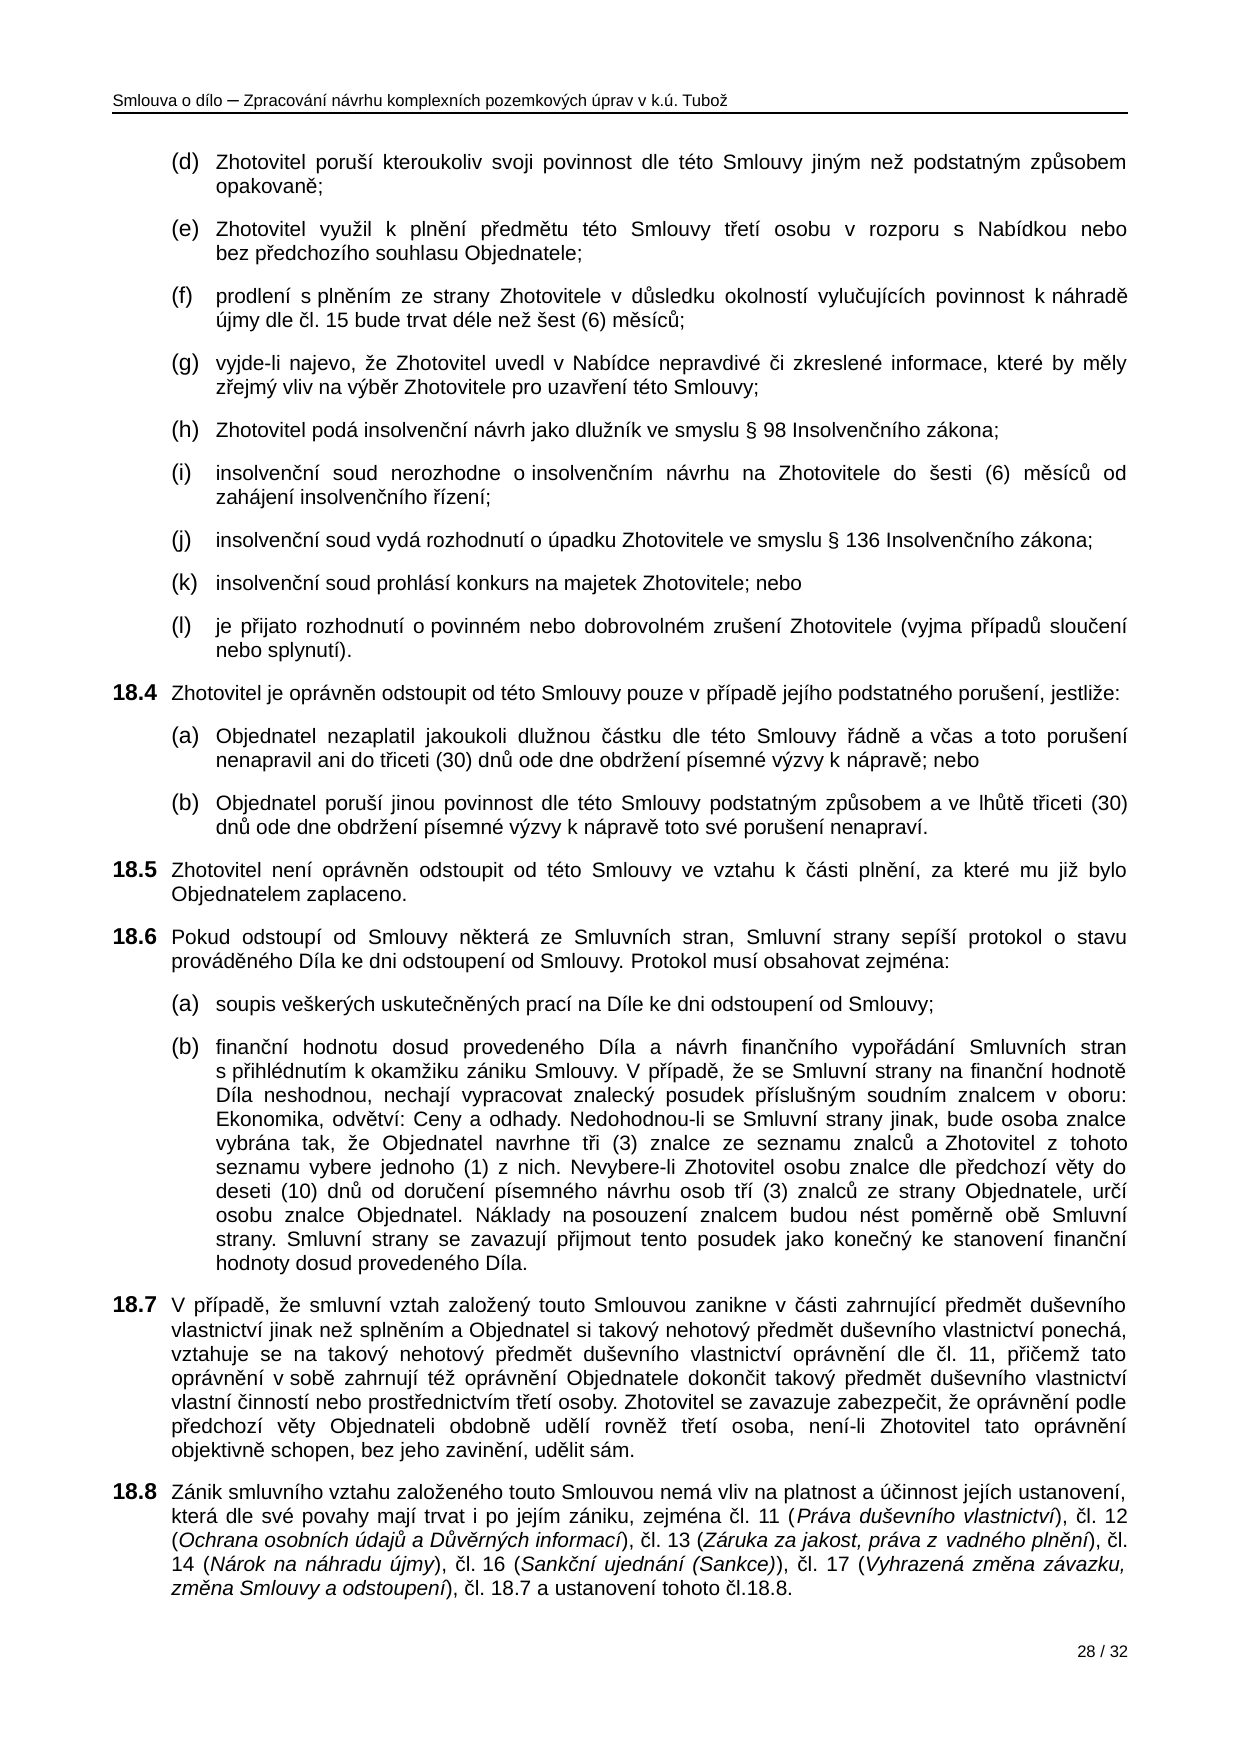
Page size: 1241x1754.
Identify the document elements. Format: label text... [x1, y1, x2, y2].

text insolvenční soud vydá rozhodnutí o úpadku Zhotovitele ve smyslu § 136 Insolvenčního zákona; [171, 526, 1128, 552]
text Zhotovitel využil k plnění předmětu této Smlouvy třetí osobu v rozporu s Nabídkou nebo bez předchozího souhlasu Objednatele; [171, 215, 1128, 265]
list finanční hodnotu dosud provedeného Díla a návrh finančního vypořádání Smluvních stran s přihlédnutím k okamžiku zániku Smlouvy. V případě, že se Smluvní strany na finanční hodnotě Díla neshodnou, nechají vypracovat znalecký posudek příslušným soudním znalcem v oboru: Ekonomika, odvětví: Ceny a odhady. Nedohodnou-li se Smluvní strany jinak, bude osoba znalce vybrána tak, že Objednatel navrhne tři (3) znalce ze seznamu znalců a Zhotovitel z tohoto seznamu vybere jednoho (1) z nich. Nevybere-li Zhotovitel osobu znalce dle předchozí věty do deseti (10) dnů od doručení písemného návrhu osob tří (3) znalců ze strany Objednatele, určí osobu znalce Objednatel. Náklady na posouzení znalcem budou nést poměrně obě Smluvní strany. Smluvní strany se zavazují přijmout tento posudek jako konečný ke stanovení finanční hodnoty dosud provedeného Díla. [171, 1033, 1128, 1274]
text vyjde-li najevo, že Zhotovitel uvedl v Nabídce nepravdivé či zkreslené informace, které by měly zřejmý vliv na výběr Zhotovitele pro uzavření této Smlouvy; [171, 349, 1128, 399]
text insolvenční soud prohlásí konkurs na majetek Zhotovitele; nebo [171, 569, 1128, 595]
text Zhotovitel není oprávněn odstoupit od této Smlouvy ve vztahu k části plnění, za které mu již bylo Objednatelem zaplaceno. [112, 856, 1128, 906]
text Zhotovitel je oprávněn odstoupit od této Smlouvy pouze v případě jejího podstatného porušení, jestliže: [112, 679, 1128, 705]
text Objednatel poruší jinou povinnost dle této Smlouvy podstatným způsobem a ve lhůtě třiceti (30) dnů ode dne obdržení písemné výzvy k nápravě toto své porušení nenapraví. [171, 789, 1128, 839]
text Zánik smluvního vztahu založeného touto Smlouvou nemá vliv na platnost a účinnost jejích ustanovení, která dle své povahy mají trvat i po jejím zániku, zejména čl. 11 (Práva duševního vlastnictví), čl. 12 (Ochrana osobních údajů a Důvěrných informací), čl. 13 (Záruka za jakost, práva z vadného plnění), čl. 14 (Nárok na náhradu újmy), čl. 16 (Sankční ujednání (Sankce)), čl. 17 (Vyhrazená změna závazku, změna Smlouvy a odstoupení), čl. 18.7 a ustanovení tohoto čl.18.8. [112, 1478, 1128, 1600]
text Zhotovitel podá insolvenční návrh jako dlužník ve smyslu § 98 Insolvenčního zákona; [171, 416, 1128, 442]
text Zhotovitel poruší kteroukoliv svoji povinnost dle této Smlouvy jiným než podstatným způsobem opakovaně; [171, 148, 1128, 198]
text Pokud odstoupí od Smlouvy některá ze Smluvních stran, Smluvní strany sepíší protokol o stavu prováděného Díla ke dni odstoupení od Smlouvy. Protokol musí obsahovat zejména: [112, 923, 1128, 973]
text V případě, že smluvní vztah založený touto Smlouvou zanikne v části zahrnující předmět duševního vlastnictví jinak než splněním a Objednatel si takový nehotový předmět duševního vlastnictví ponechá, vztahuje se na takový nehotový předmět duševního vlastnictví oprávnění dle čl. 11, přičemž tato oprávnění v sobě zahrnují též oprávnění Objednatele dokončit takový předmět duševního vlastnictví vlastní činností nebo prostřednictvím třetí osoby. Zhotovitel se zavazuje zabezpečit, že oprávnění podle předchozí věty Objednateli obdobně udělí rovněž třetí osoba, není-li Zhotovitel tato oprávnění objektivně schopen, bez jeho zavinění, udělit sám. [112, 1291, 1128, 1461]
text insolvenční soud nerozhodne o insolvenčním návrhu na Zhotovitele do šesti (6) měsíců od zahájení insolvenčního řízení; [171, 459, 1128, 509]
text je přijato rozhodnutí o povinném nebo dobrovolném zrušení Zhotovitele (vyjma případů sloučení nebo splynutí). [171, 612, 1128, 662]
list Objednatel nezaplatil jakoukoli dlužnou částku dle této Smlouvy řádně a včas a toto porušení nenapravil ani do třiceti (30) dnů ode dne obdržení písemné výzvy k nápravě; nebo [171, 722, 1128, 772]
list soupis veškerých uskutečněných prací na Díle ke dni odstoupení od Smlouvy; [171, 989, 1128, 1016]
text prodlení s plněním ze strany Zhotovitele v důsledku okolností vylučujících povinnost k náhradě újmy dle čl. 15 bude trvat déle než šest (6) měsíců; [171, 282, 1128, 332]
